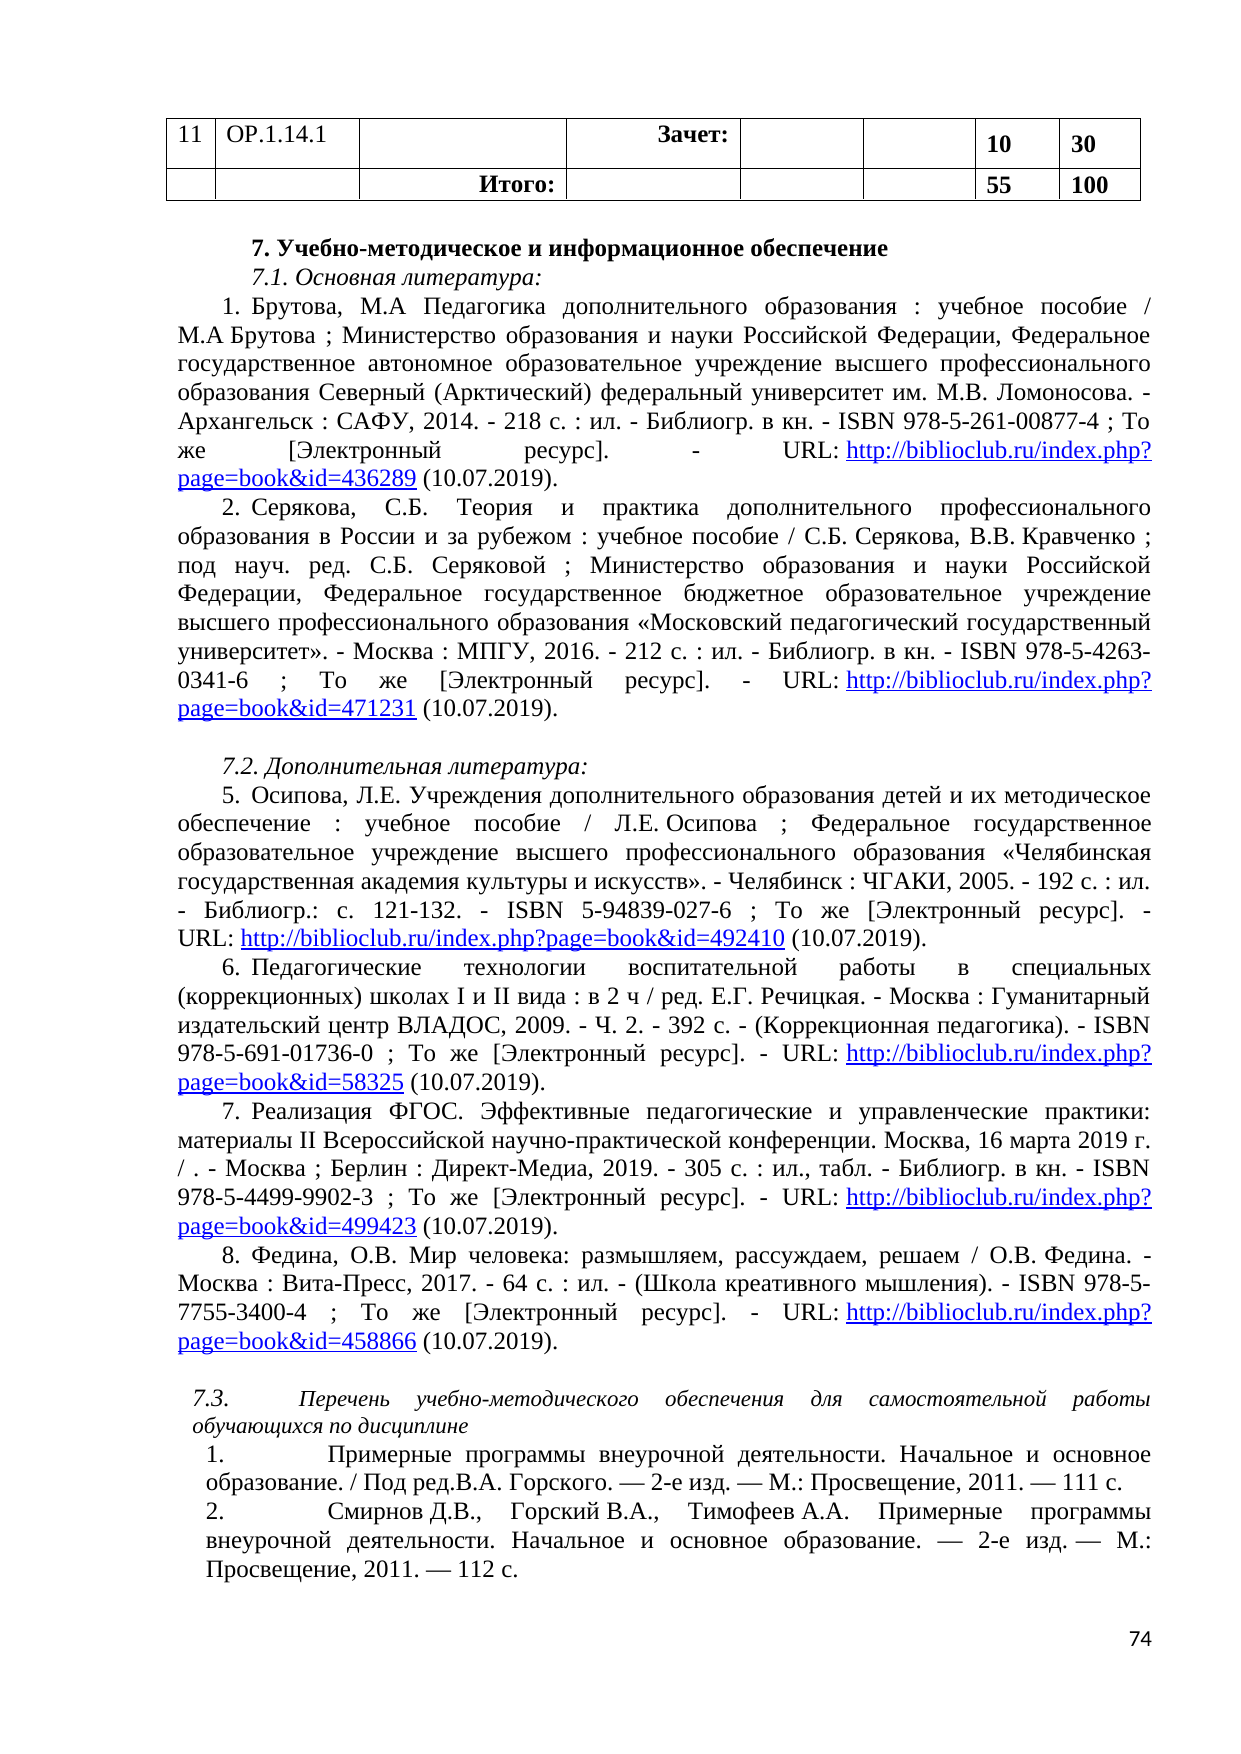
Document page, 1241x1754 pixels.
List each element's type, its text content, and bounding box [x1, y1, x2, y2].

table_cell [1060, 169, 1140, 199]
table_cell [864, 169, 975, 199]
list Примерные программы внеурочной деятельности. Начальное и основное образование. / Под ред.В.А. Горского. — 2-е изд. — М.: Просвещение, 2011. — 111 с. [206, 1439, 1152, 1496]
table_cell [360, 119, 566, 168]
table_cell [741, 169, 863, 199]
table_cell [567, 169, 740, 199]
list Серякова, С.Б. Теория и практика дополнительного профессионального образования в России и за рубежом : учебное пособие / С.Б. Серякова, В.В. Кравченко ; под науч. ред. С.Б. Серяковой ; Министерство образования и науки Российской Федерации, Федеральное государственное бюджетное образовательное учреждение высшего профессионального образования «Московский педагогический государственный университет». - Москва : МПГУ, 2016. - 212 с. : ил. - Библиогр. в кн. - ISBN 978-5-4263-0341-6 ; То же [Электронный ресурс]. - URL: http://biblioclub.ru/index.php?page=book&id=471231 (10.07.2019). [177, 492, 1152, 722]
list Педагогические технологии воспитательной работы в специальных (коррекционных) школах I и II вида : в 2 ч / ред. Е.Г. Речицкая. - Москва : Гуманитарный издательский центр ВЛАДОС, 2009. - Ч. 2. - 392 с. - (Коррекционная педагогика). - ISBN 978-5-691-01736-0 ; То же [Электронный ресурс]. - URL: http://biblioclub.ru/index.php?page=book&id=58325 (10.07.2019). [177, 952, 1152, 1096]
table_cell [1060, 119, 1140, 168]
list Смирнов Д.В., Горский В.А., Тимофеев А.А. Примерные программы внеурочной деятельности. Начальное и основное образование. — 2-е изд. — М.: Просвещение, 2011. — 112 с. [206, 1496, 1152, 1582]
text 7.2. Дополнительная литература: [177, 751, 1152, 780]
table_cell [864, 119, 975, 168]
text 7.1. Основная литература: [177, 262, 1152, 291]
list Федина, О.В. Мир человека: размышляем, рассуждаем, решаем / О.В. Федина. - Москва : Вита-Пресс, 2017. - 64 с. : ил. - (Школа креативного мышления). - ISBN 978-5-7755-3400-4 ; То же [Электронный ресурс]. - URL: http://biblioclub.ru/index.php?page=book&id=458866 (10.07.2019). [177, 1240, 1152, 1355]
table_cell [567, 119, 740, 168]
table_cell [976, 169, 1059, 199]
list Брутова, М.А Педагогика дополнительного образования : учебное пособие / М.А Брутова ; Министерство образования и науки Российской Федерации, Федеральное государственное автономное образовательное учреждение высшего профессионального образования Северный (Арктический) федеральный университет им. М.В. Ломоносова. - Архангельск : САФУ, 2014. - 218 с. : ил. - Библиогр. в кн. - ISBN 978-5-261-00877-4 ; То же [Электронный ресурс]. - URL: http://biblioclub.ru/index.php?page=book&id=436289 (10.07.2019). [177, 291, 1152, 492]
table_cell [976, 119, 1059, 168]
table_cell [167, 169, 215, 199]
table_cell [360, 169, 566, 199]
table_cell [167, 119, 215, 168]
list Реализация ФГОС. Эффективные педагогические и управленческие практики: материалы II Всероссийской научно-практической конференции. Москва, 16 марта 2019 г. / . - Москва ; Берлин : Директ-Медиа, 2019. - 305 с. : ил., табл. - Библиогр. в кн. - ISBN 978-5-4499-9902-3 ; То же [Электронный ресурс]. - URL: http://biblioclub.ru/index.php?page=book&id=499423 (10.07.2019). [177, 1096, 1152, 1240]
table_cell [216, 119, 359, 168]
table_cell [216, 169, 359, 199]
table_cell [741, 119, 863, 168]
list Осипова, Л.Е. Учреждения дополнительного образования детей и их методическое обеспечение : учебное пособие / Л.Е. Осипова ; Федеральное государственное образовательное учреждение высшего профессионального образования «Челябинская государственная академия культуры и искусств». - Челябинск : ЧГАКИ, 2005. - 192 с. : ил. - Библиогр.: с. 121-132. - ISBN 5-94839-027-6 ; То же [Электронный ресурс]. - URL: http://biblioclub.ru/index.php?page=book&id=492410 (10.07.2019). [177, 780, 1152, 952]
text 7. Учебно-методическое и информационное обеспечение [177, 233, 1152, 262]
text 7.3. Перечень учебно-методического обеспечения для самостоятельной работы обучающихся по дисциплине [192, 1383, 1152, 1439]
